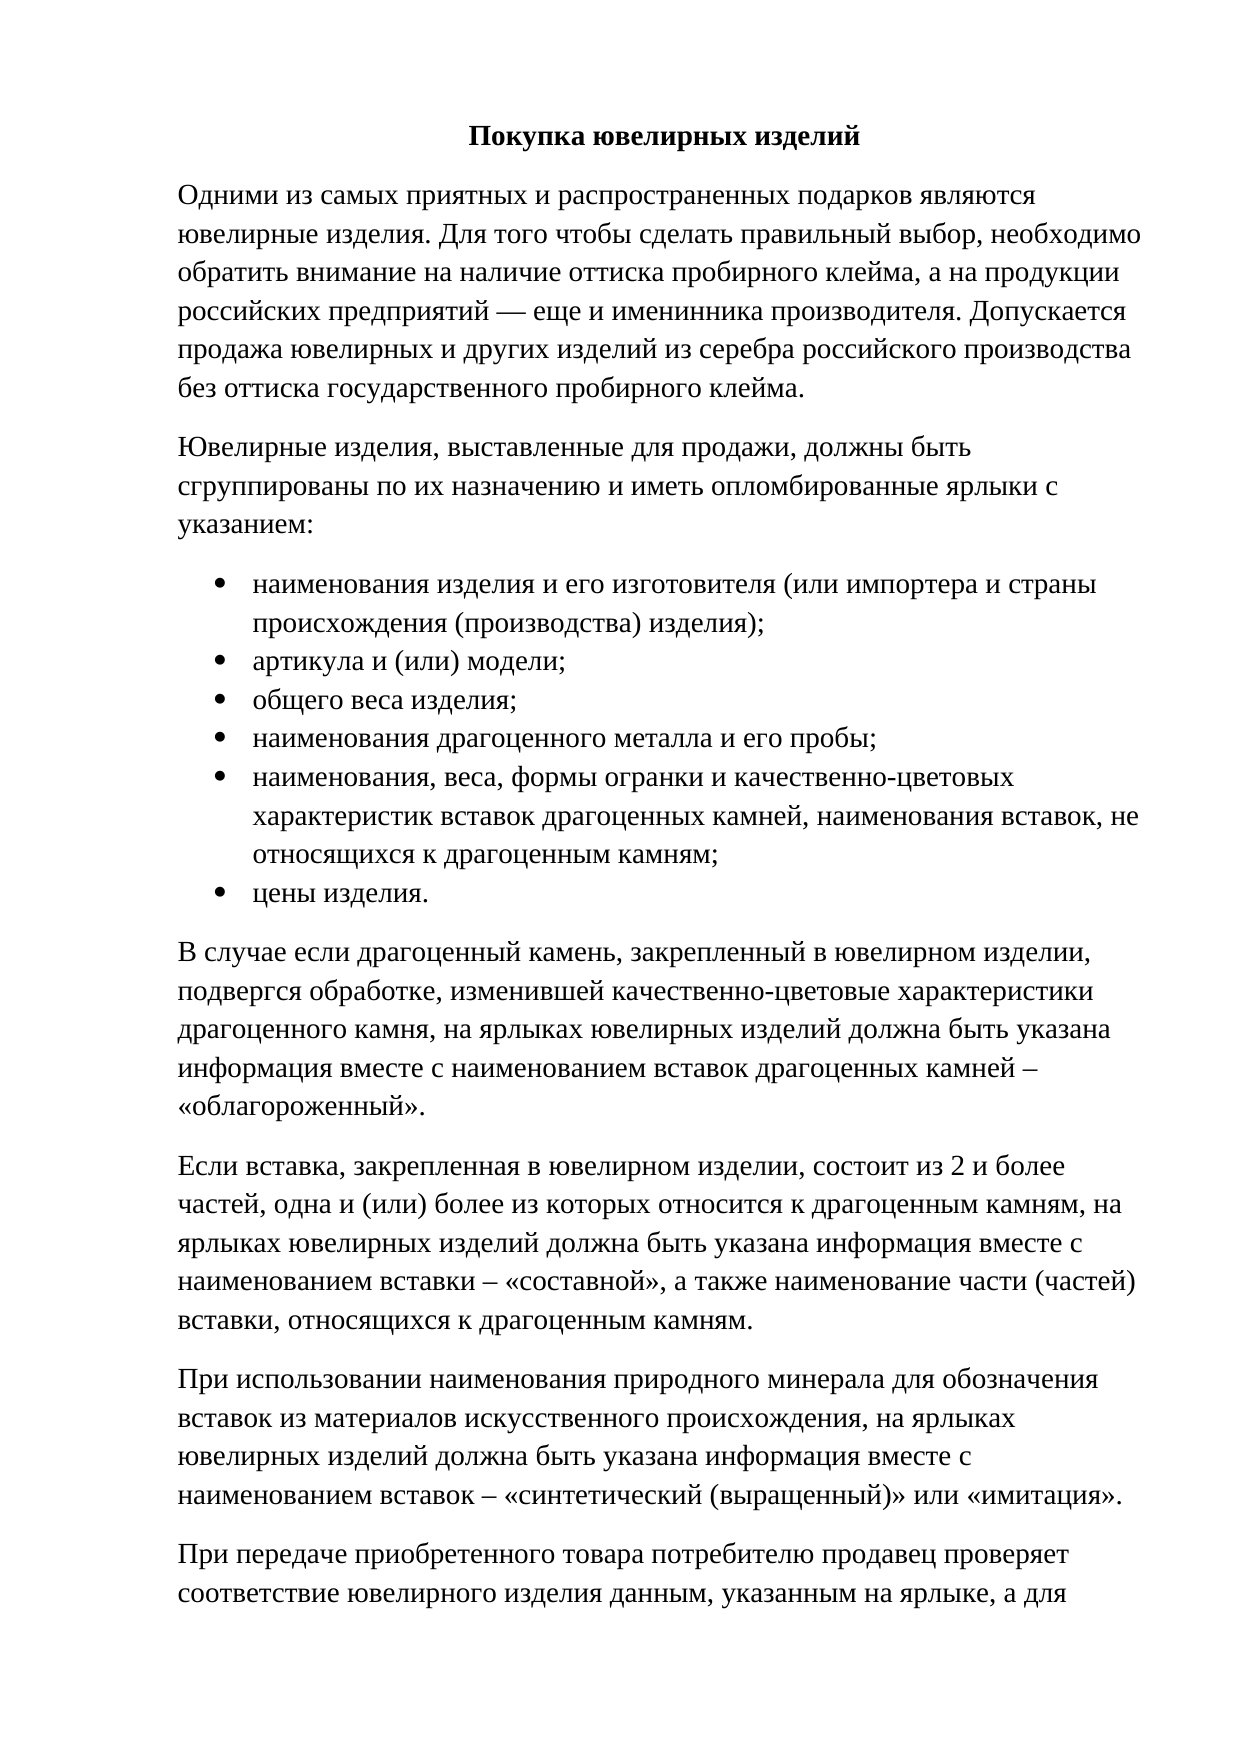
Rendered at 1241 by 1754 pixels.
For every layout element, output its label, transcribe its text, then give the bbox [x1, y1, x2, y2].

text Покупка ювелирных изделий [177, 118, 1152, 152]
list наименования изделия и его изготовителя (или импортера и страны происхождения (производства) изделия); [215, 566, 1152, 638]
list цены изделия. [215, 875, 1152, 908]
text При использовании наименования природного минерала для обозначения вставок из материалов искусственного происхождения, на ярлыках ювелирных изделий должна быть указана информация вместе с наименованием вставок – «синтетический (выращенный)» или «имитация». [177, 1361, 1152, 1511]
text В случае если драгоценный камень, закрепленный в ювелирном изделии, подвергся обработке, изменившей качественно-цветовые характеристики драгоценного камня, на ярлыках ювелирных изделий должна быть указана информация вместе с наименованием вставок драгоценных камней – «облагороженный». [177, 934, 1152, 1122]
text Если вставка, закрепленная в ювелирном изделии, состоит из 2 и более частей, одна и (или) более из которых относится к драгоценным камням, на ярлыках ювелирных изделий должна быть указана информация вместе с наименованием вставки – «составной», а также наименование части (частей) вставки, относящихся к драгоценным камням. [177, 1148, 1152, 1336]
list артикула и (или) модели; [215, 643, 1152, 677]
list общего веса изделия; [215, 682, 1152, 716]
text Одними из самых приятных и распространенных подарков являются ювелирные изделия. Для того чтобы сделать правильный выбор, необходимо обратить внимание на наличие оттиска пробирного клейма, а на продукции российских предприятий — еще и именинника производителя. Допускается продажа ювелирных и других изделий из серебра российского производства без оттиска государственного пробирного клейма. [177, 177, 1152, 404]
list наименования, веса, формы огранки и качественно-цветовых характеристик вставок драгоценных камней, наименования вставок, не относящихся к драгоценным камням; [215, 759, 1152, 870]
list наименования драгоценного металла и его пробы; [215, 721, 1152, 754]
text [177, 1536, 1152, 1608]
text Ювелирные изделия, выставленные для продажи, должны быть сгруппированы по их назначению и иметь опломбированные ярлыки с указанием: [177, 429, 1152, 540]
